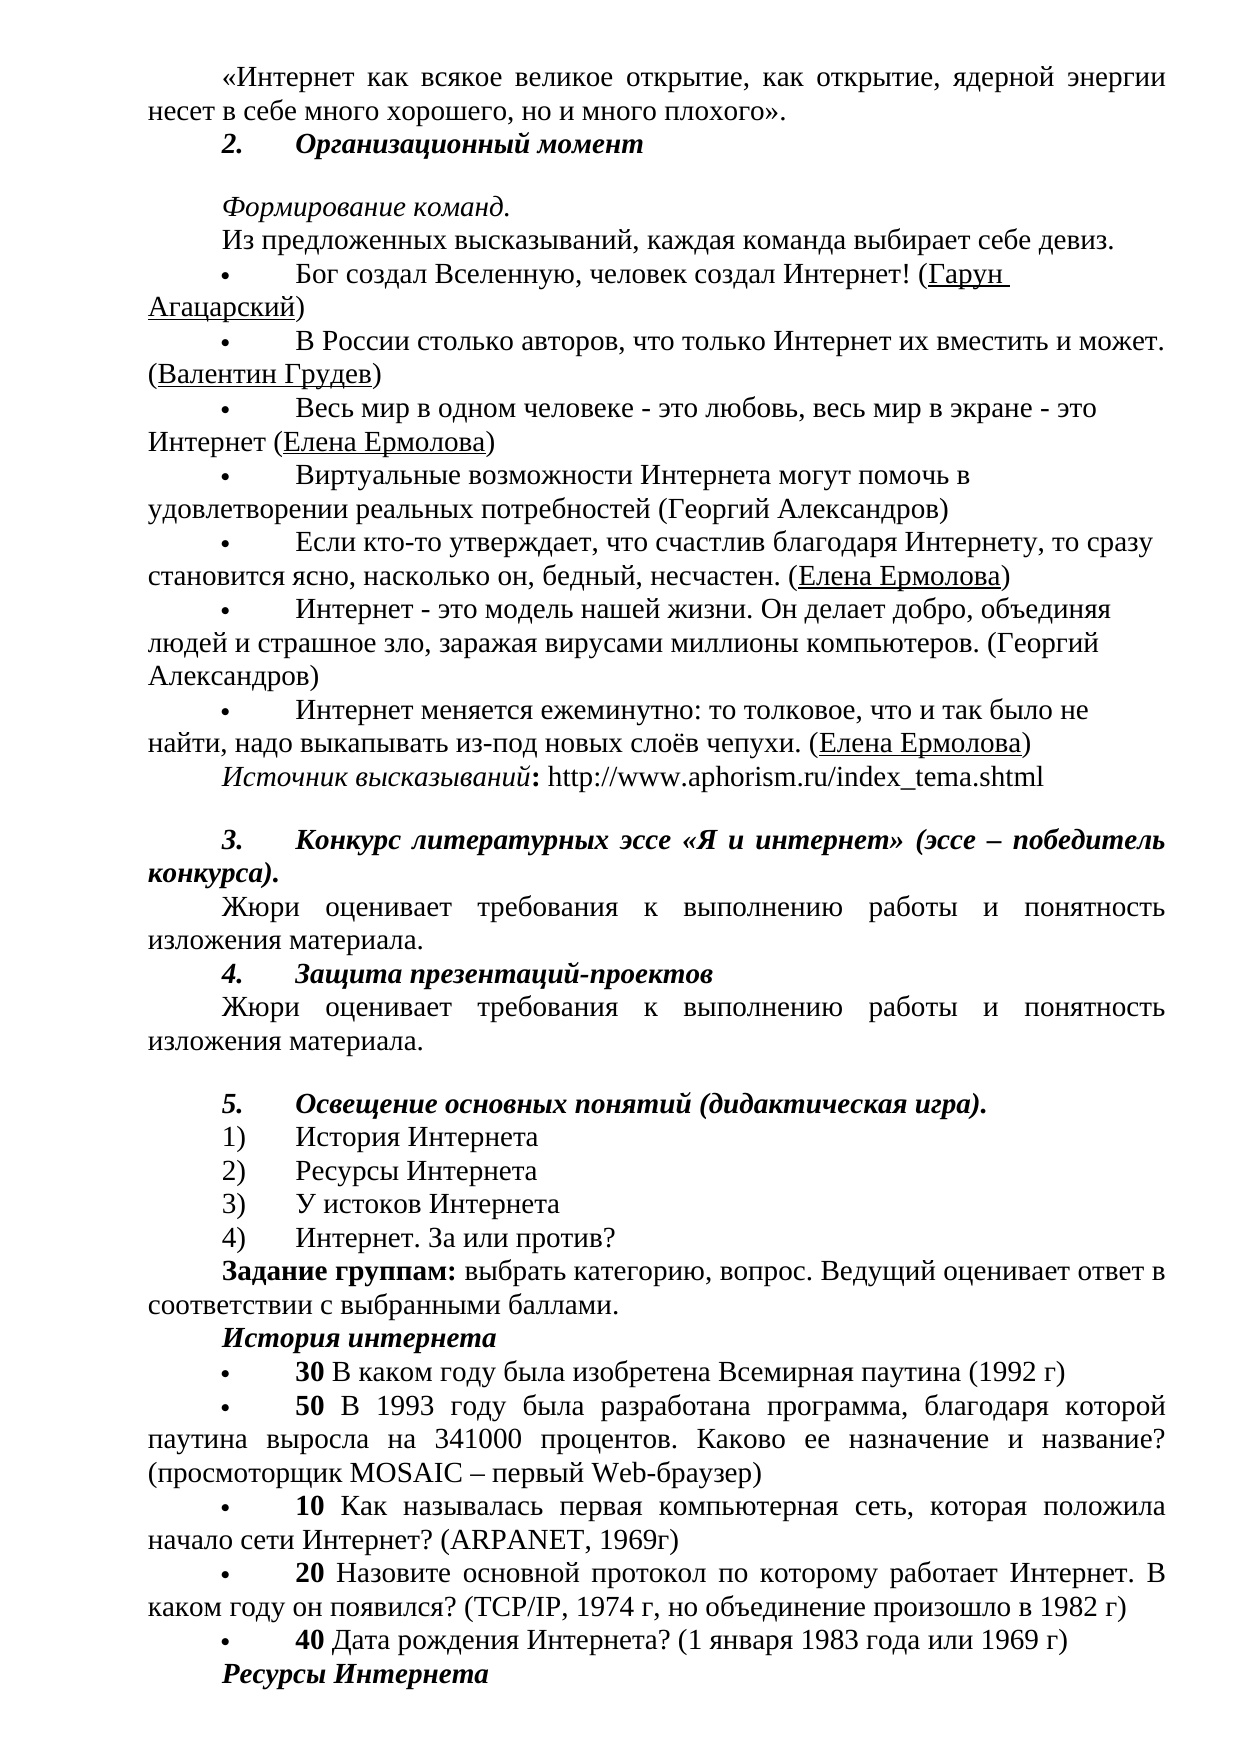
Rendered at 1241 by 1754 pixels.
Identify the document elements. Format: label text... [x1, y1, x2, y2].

list Жюри оценивает требования к выполнению работы и понятность изложения материала. [148, 989, 1167, 1057]
text Из предложенных высказываний, каждая команда выбирает себе девиз. [148, 222, 1167, 256]
list Интернет - это модель нашей жизни. Он делает добро, объединяя людей и страшное зло, заражая вирусами миллионы компьютеров. (Георгий Александров) [148, 591, 1167, 692]
list Виртуальные возможности Интернета могут помочь в удовлетворении реальных потребностей (Георгий Александров) [148, 457, 1167, 524]
list Интернет меняется ежеминутно: то толковое, что и так было не найти, надо выкапывать из-под новых слоёв чепухи. (Елена Ермолова) [148, 692, 1167, 759]
list Если кто-то утверждает, что счастлив благодаря Интернету, то сразу становится ясно, насколько он, бедный, несчастен. (Елена Ермолова) [148, 524, 1167, 591]
text Источник высказываний: http://www.aphorism.ru/index_tema.shtml [148, 759, 1167, 793]
list Бог создал Вселенную, человек создал Интернет! (Гарун Агацарский) [148, 256, 1167, 323]
list Весь мир в одном человеке - это любовь, весь мир в экране - это Интернет (Елена Ермолова) [148, 390, 1167, 457]
text Формирование команд. [148, 189, 1167, 222]
list 30 В каком году была изобретена Всемирная паутина (1992 г) [148, 1354, 1167, 1388]
list «Интернет как всякое великое открытие, как открытие, ядерной энергии несет в себе много хорошего, но и много плохого». [148, 59, 1167, 126]
text Ресурсы Интернета [148, 1656, 1167, 1689]
list В России столько авторов, что только Интернет их вместить и может. (Валентин Грудев) [148, 323, 1167, 390]
list 40 Дата рождения Интернета? (1 января 1983 года или 1969 г) [148, 1622, 1167, 1656]
text Задание группам: выбрать категорию, вопрос. Ведущий оценивает ответ в соответствии с выбранными баллами. [148, 1253, 1167, 1321]
list Ресурсы Интернета [148, 1153, 1167, 1186]
list Конкурс литературных эссе «Я и интернет» (эссе – победитель конкурса). [148, 822, 1167, 889]
text История интернета [148, 1321, 1167, 1354]
list История Интернета [148, 1119, 1167, 1153]
list Защита презентаций-проектов [148, 956, 1167, 989]
list 10 Как называлась первая компьютерная сеть, которая положила начало сети Интернет? (ARPANET, 1969г) [148, 1488, 1167, 1555]
list Жюри оценивает требования к выполнению работы и понятность изложения материала. [148, 889, 1167, 956]
list Организационный момент [148, 126, 1167, 160]
list 50 В 1993 году была разработана программа, благодаря которой паутина выросла на 341000 процентов. Каково ее назначение и название? (просмоторщик MOSAIC – первый Web-браузер) [148, 1388, 1167, 1488]
list Интернет. За или против? [148, 1220, 1167, 1253]
list 20 Назовите основной протокол по которому работает Интернет. В каком году он появился? (TCP/IP, 1974 г, но объединение произошло в 1982 г) [148, 1555, 1167, 1622]
list Освещение основных понятий (дидактическая игра). [148, 1086, 1167, 1119]
list У истоков Интернета [148, 1186, 1167, 1220]
